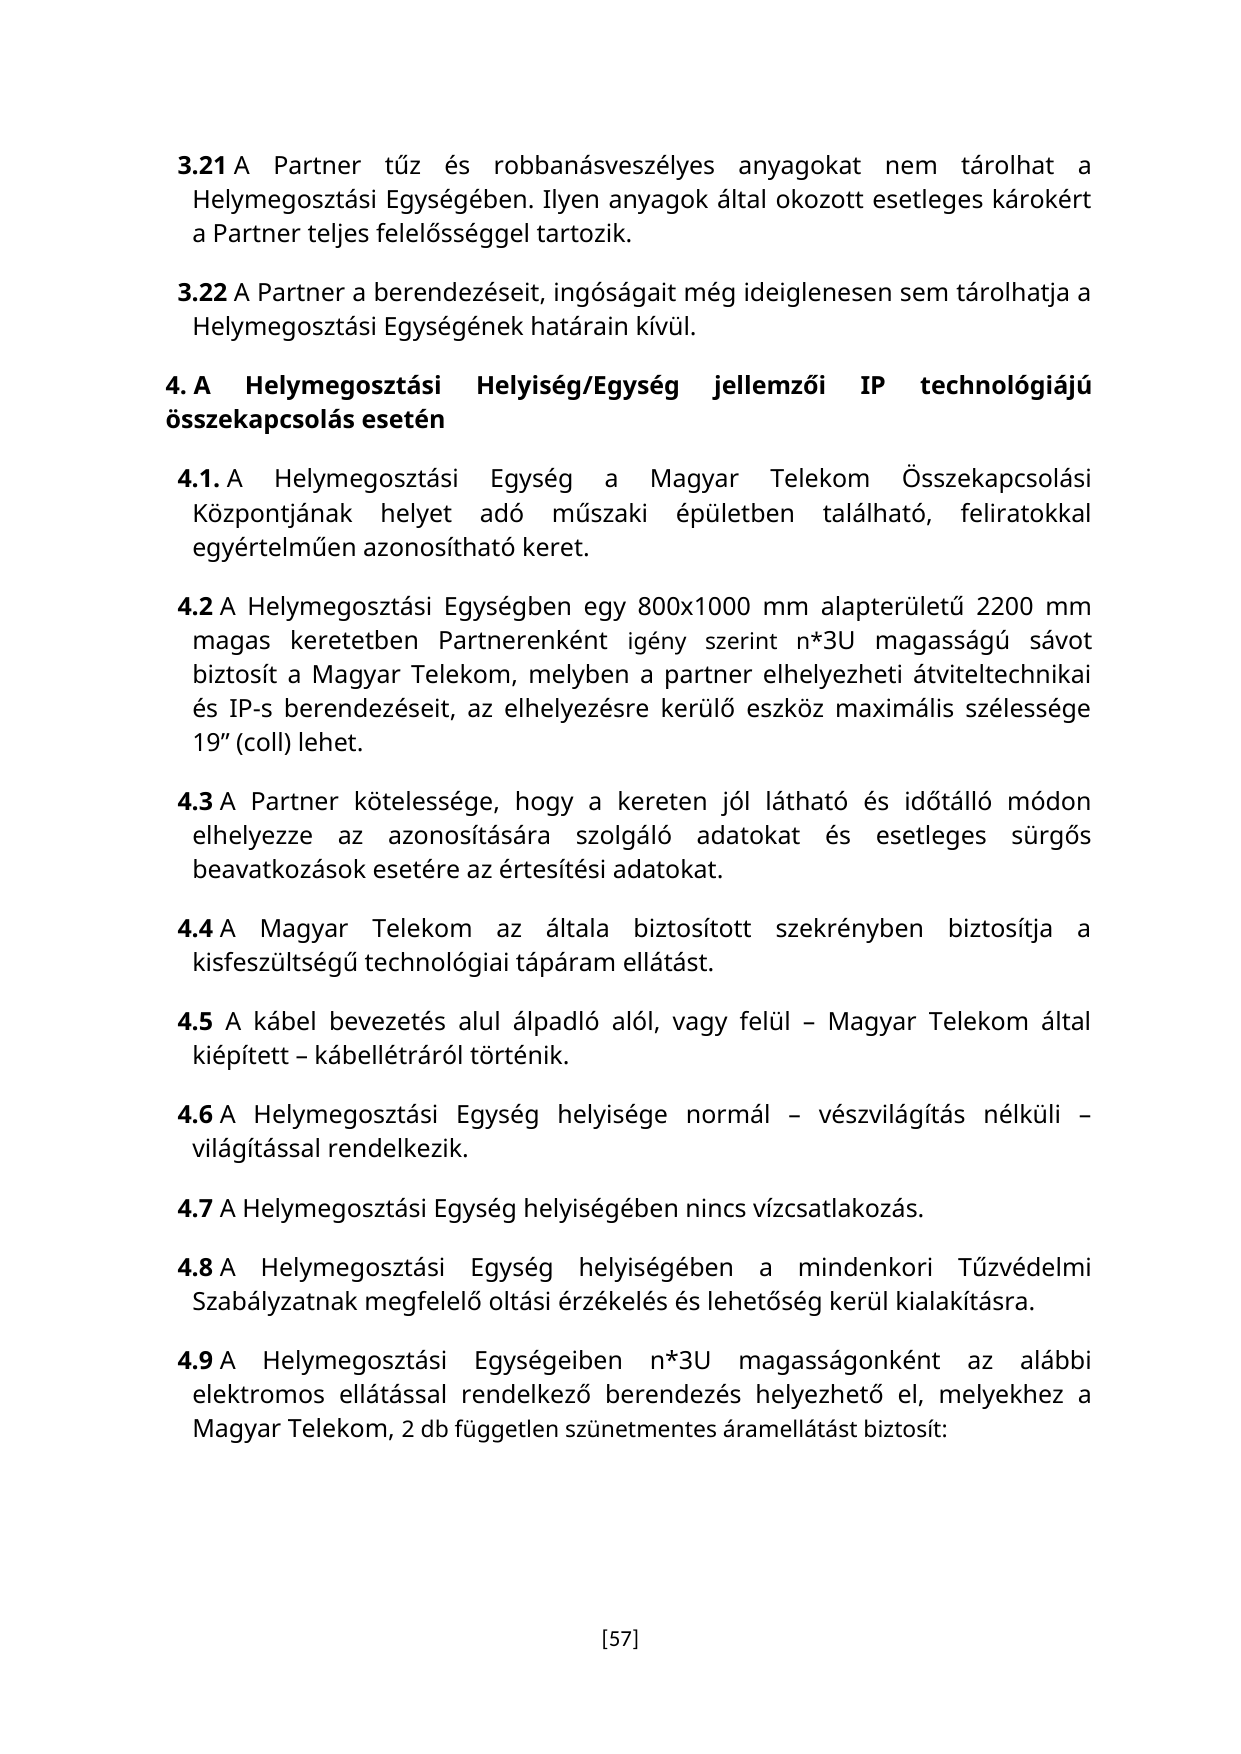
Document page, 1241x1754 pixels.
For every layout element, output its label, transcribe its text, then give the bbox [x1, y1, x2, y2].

text 4.1. A Helymegosztási Egység a Magyar Telekom Összekapcsolási Központjának helyet adó műszaki épületben található, feliratokkal egyértelműen azonosítható keret. [177, 461, 1092, 563]
text 4.9 A Helymegosztási Egységeiben n*3U magasságonként az alábbi elektromos ellátással rendelkező berendezés helyezhető el, melyekhez a Magyar Telekom, 2 db független szünetmentes áramellátást biztosít: [177, 1342, 1092, 1444]
text 3.22 A Partner a berendezéseit, ingóságait még ideiglenesen sem tárolhatja a Helymegosztási Egységének határain kívül. [177, 275, 1092, 343]
text 4.5 A kábel bevezetés alul álpadló alól, vagy felül – Magyar Telekom által kiépített – kábellétráról történik. [177, 1004, 1092, 1072]
text 4.8 A Helymegosztási Egység helyiségében a mindenkori Tűzvédelmi Szabályzatnak megfelelő oltási érzékelés és lehetőség kerül kialakításra. [177, 1249, 1092, 1317]
text 3.21 A Partner tűz és robbanásveszélyes anyagokat nem tárolhat a Helymegosztási Egységében. Ilyen anyagok által okozott esetleges károkért a Partner teljes felelősséggel tartozik. [177, 148, 1092, 250]
text 4.3 A Partner kötelessége, hogy a kereten jól látható és időtálló módon elhelyezze az azonosítására szolgáló adatokat és esetleges sürgős beavatkozások esetére az értesítési adatokat. [177, 784, 1092, 886]
text 4.7 A Helymegosztási Egység helyiségében nincs vízcsatlakozás. [177, 1190, 1092, 1224]
text 4.2 A Helymegosztási Egységben egy 800x1000 mm alapterületű 2200 mm magas keretetben Partnerenként igény szerint n*3U magasságú sávot biztosít a Magyar Telekom, melyben a partner elhelyezheti átviteltechnikai és IP-s berendezéseit, az elhelyezésre kerülő eszköz maximális szélessége 19” (coll) lehet. [177, 588, 1092, 759]
text 4.4 A Magyar Telekom az általa biztosított szekrényben biztosítja a kisfeszültségű technológiai tápáram ellátást. [177, 911, 1092, 979]
text 4.6 A Helymegosztási Egység helyisége normál – vészvilágítás nélküli – világítással rendelkezik. [177, 1097, 1092, 1165]
subtitle 4. A Helymegosztási Helyiség/Egység jellemzői IP technológiájú összekapcsolás esetén [165, 368, 1092, 436]
